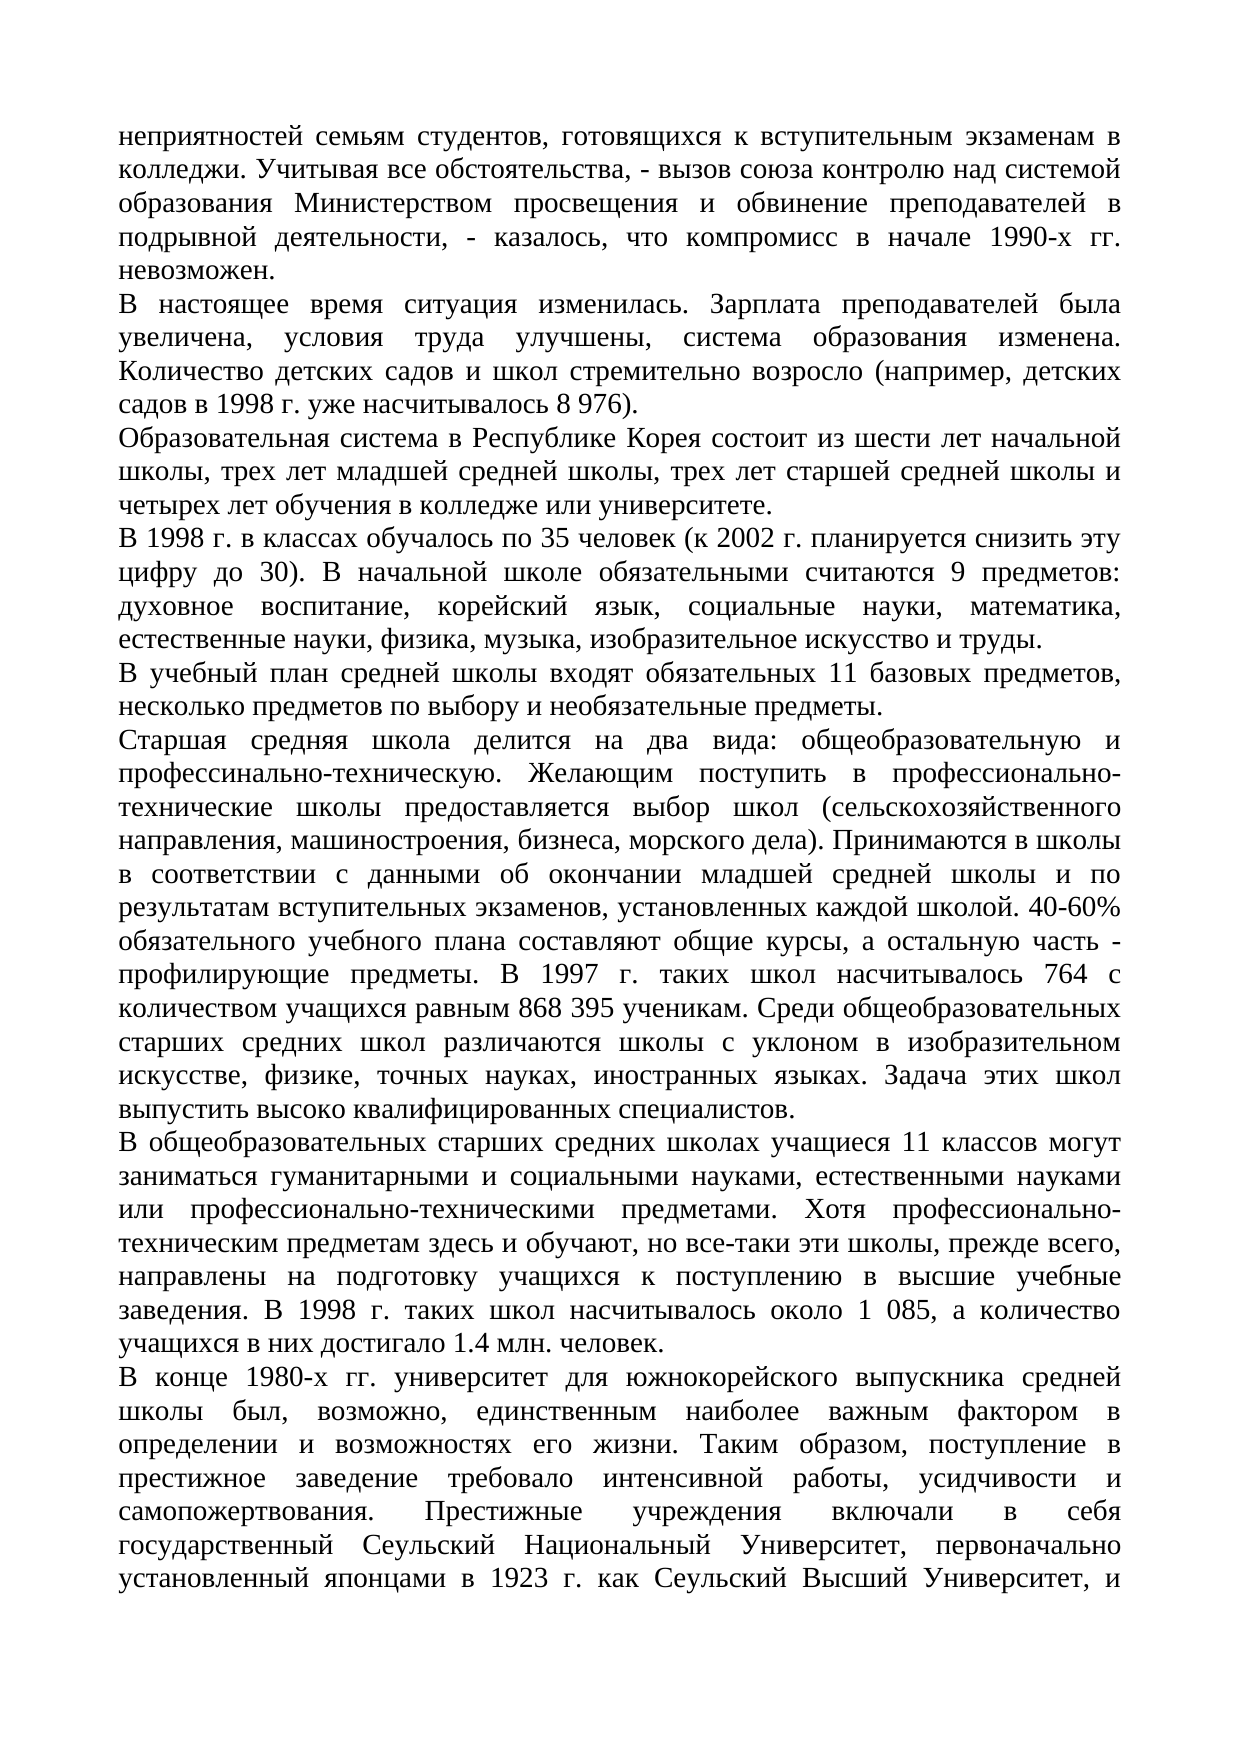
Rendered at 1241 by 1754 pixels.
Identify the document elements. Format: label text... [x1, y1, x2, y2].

text В 1998 г. в классах обучалось по 35 человек (к 2002 г. планируется снизить эту цифру до 30). В начальной школе обязательными считаются 9 предметов: духовное воспитание, корейский язык, социальные науки, математика, естественные науки, физика, музыка, изобразительное искусство и труды. [118, 521, 1122, 655]
text Образовательная система в Республике Корея состоит из шести лет начальной школы, трех лет младшей средней школы, трех лет старшей средней школы и четырех лет обучения в колледже или университете. [118, 420, 1122, 521]
text В настоящее время ситуация изменилась. Зарплата преподавателей была увеличена, условия труда улучшены, система образования изменена. Количество детских садов и школ стремительно возросло (например, детских садов в 1998 г. уже насчитывалось 8 976). [118, 286, 1122, 420]
text Старшая средняя школа делится на два вида: общеобразовательную и профессинально-техническую. Желающим поступить в профессионально-технические школы предоставляется выбор школ (сельскохозяйственного направления, машиностроения, бизнеса, морского дела). Принимаются в школы в соответствии с данными об окончании младшей средней школы и по результатам вступительных экзаменов, установленных каждой школой. 40-60% обязательного учебного плана составляют общие курсы, а остальную часть - профилирующие предметы. В 1997 г. таких школ насчитывалось 764 с количеством учащихся равным 868 395 ученикам. Среди общеобразовательных старших средних школ различаются школы с уклоном в изобразительном искусстве, физике, точных науках, иностранных языках. Задача этих школ выпустить высоко квалифицированных специалистов. [118, 722, 1122, 1124]
text В общеобразовательных старших средних школах учащиеся 11 классов могут заниматься гуманитарными и социальными науками, естественными науками или профессионально-техническими предметами. Хотя профессионально-техническим предметам здесь и обучают, но все-таки эти школы, прежде всего, направлены на подготовку учащихся к поступлению в высшие учебные заведения. В 1998 г. таких школ насчитывалось около 1 085, а количество учащихся в них достигало 1.4 млн. человек. [118, 1124, 1122, 1359]
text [118, 1359, 1122, 1594]
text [118, 118, 1122, 286]
text В учебный план средней школы входят обязательных 11 базовых предметов, несколько предметов по выбору и необязательные предметы. [118, 655, 1122, 722]
